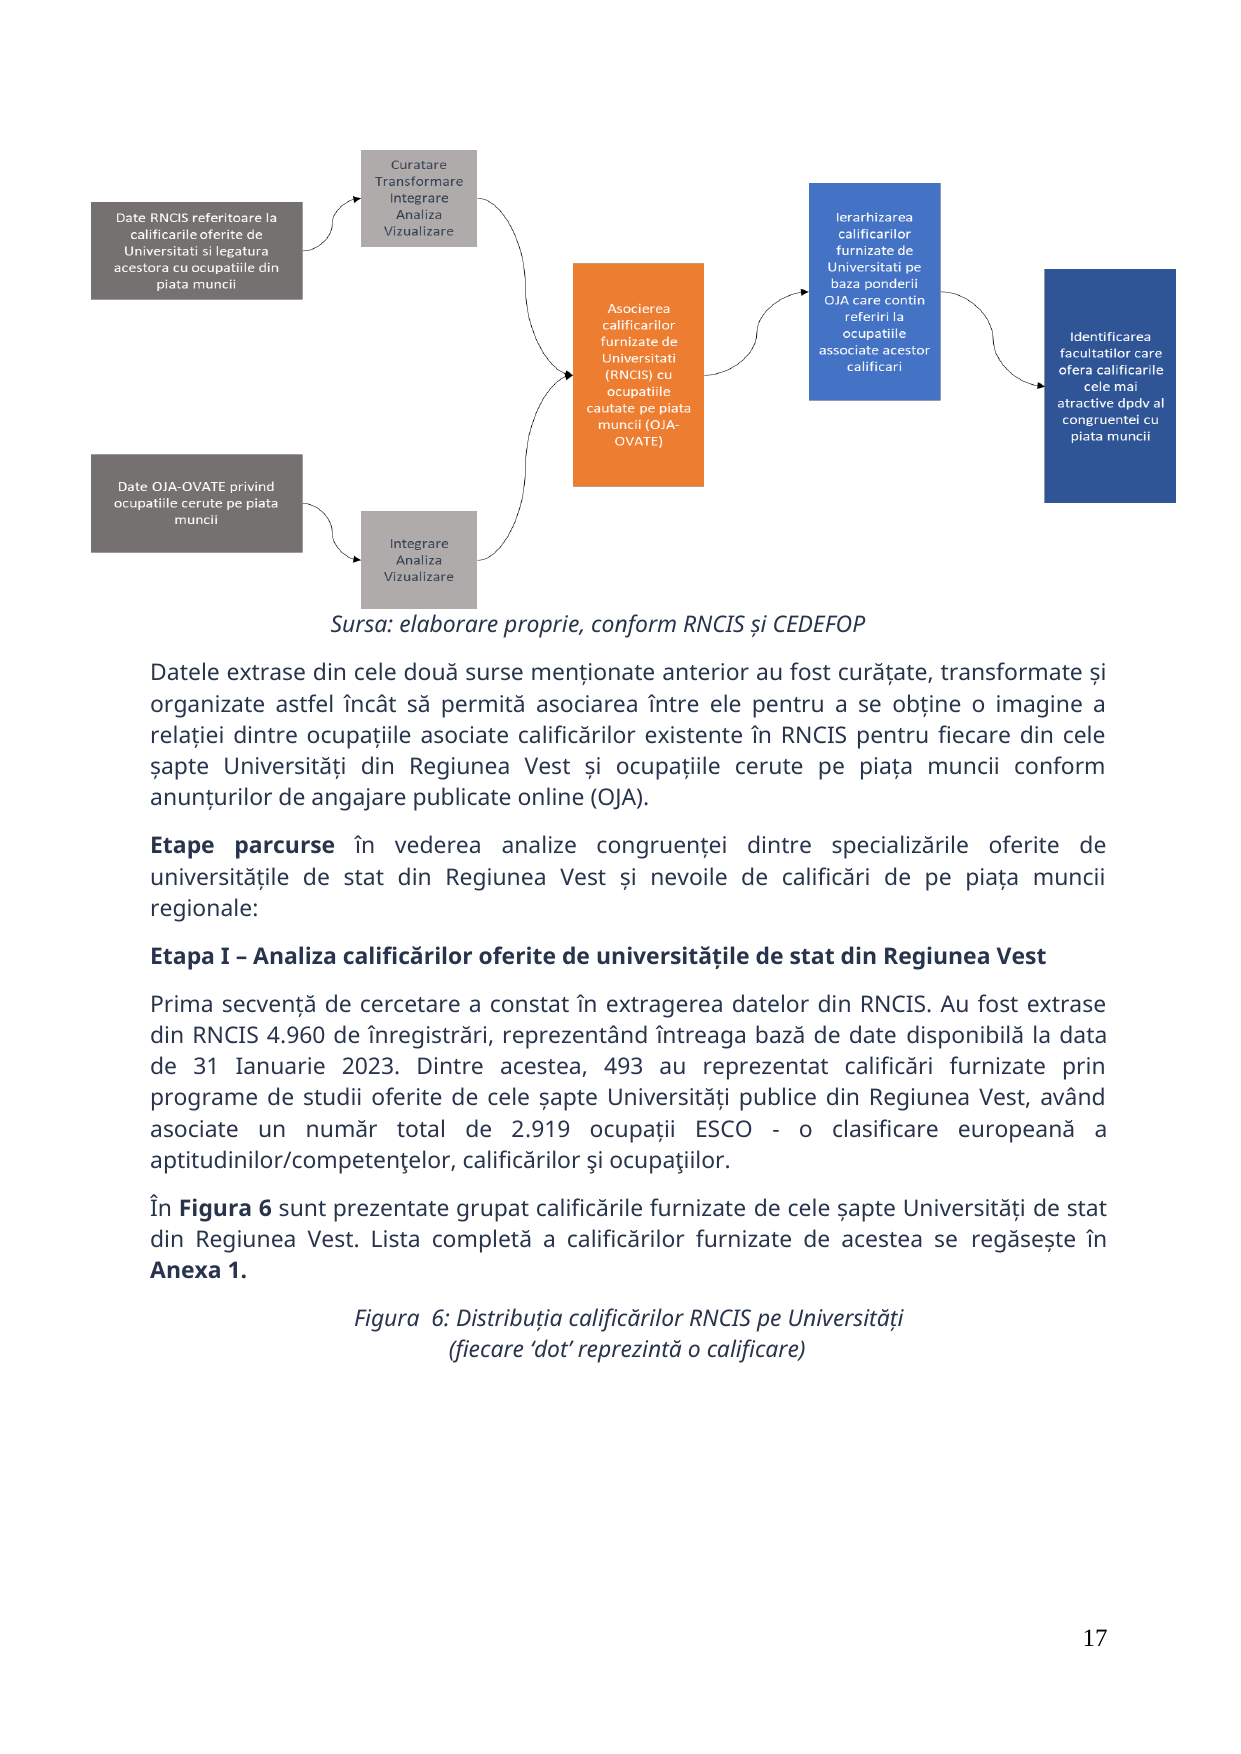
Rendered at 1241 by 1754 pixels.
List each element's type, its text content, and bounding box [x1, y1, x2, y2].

text (fiecare ‘dot’ reprezintă o calificare) [150, 1333, 1107, 1365]
text Etape parcurse în vederea analize congruenței dintre specializările oferite de universitățile de stat din Regiunea Vest și nevoile de calificări de pe piața muncii regionale: [150, 829, 1107, 923]
text Figura 6: Distribuția calificărilor RNCIS pe Universități [150, 1302, 1107, 1333]
text Sursa: elaborare proprie, conform RNCIS și CEDEFOP [91, 609, 1107, 640]
picture [91, 150, 1177, 609]
text În Figura 6 sunt prezentate grupat calificările furnizate de cele șapte Universități de stat din Regiunea Vest. Lista completă a calificărilor furnizate de acestea se regăsește în Anexa 1. [150, 1192, 1107, 1286]
text Etapa I – Analiza calificărilor oferite de universitățile de stat din Regiunea Vest [150, 940, 1107, 971]
text Datele extrase din cele două surse menționate anterior au fost curățate, transformate și organizate astfel încât să permită asociarea între ele pentru a se obține o imagine a relației dintre ocupațiile asociate calificărilor existente în RNCIS pentru fiecare din cele șapte Universități din Regiunea Vest și ocupațiile cerute pe piața muncii conform anunțurilor de angajare publicate online (OJA). [150, 656, 1107, 813]
text Prima secvență de cercetare a constat în extragerea datelor din RNCIS. Au fost extrase din RNCIS 4.960 de înregistrări, reprezentând întreaga bază de date disponibilă la data de 31 Ianuarie 2023. Dintre acestea, 493 au reprezentat calificări furnizate prin programe de studii oferite de cele șapte Universități publice din Regiunea Vest, având asociate un număr total de 2.919 ocupații ESCO - o clasificare europeană a aptitudinilor/competenţelor, calificărilor şi ocupaţiilor. [150, 988, 1107, 1175]
